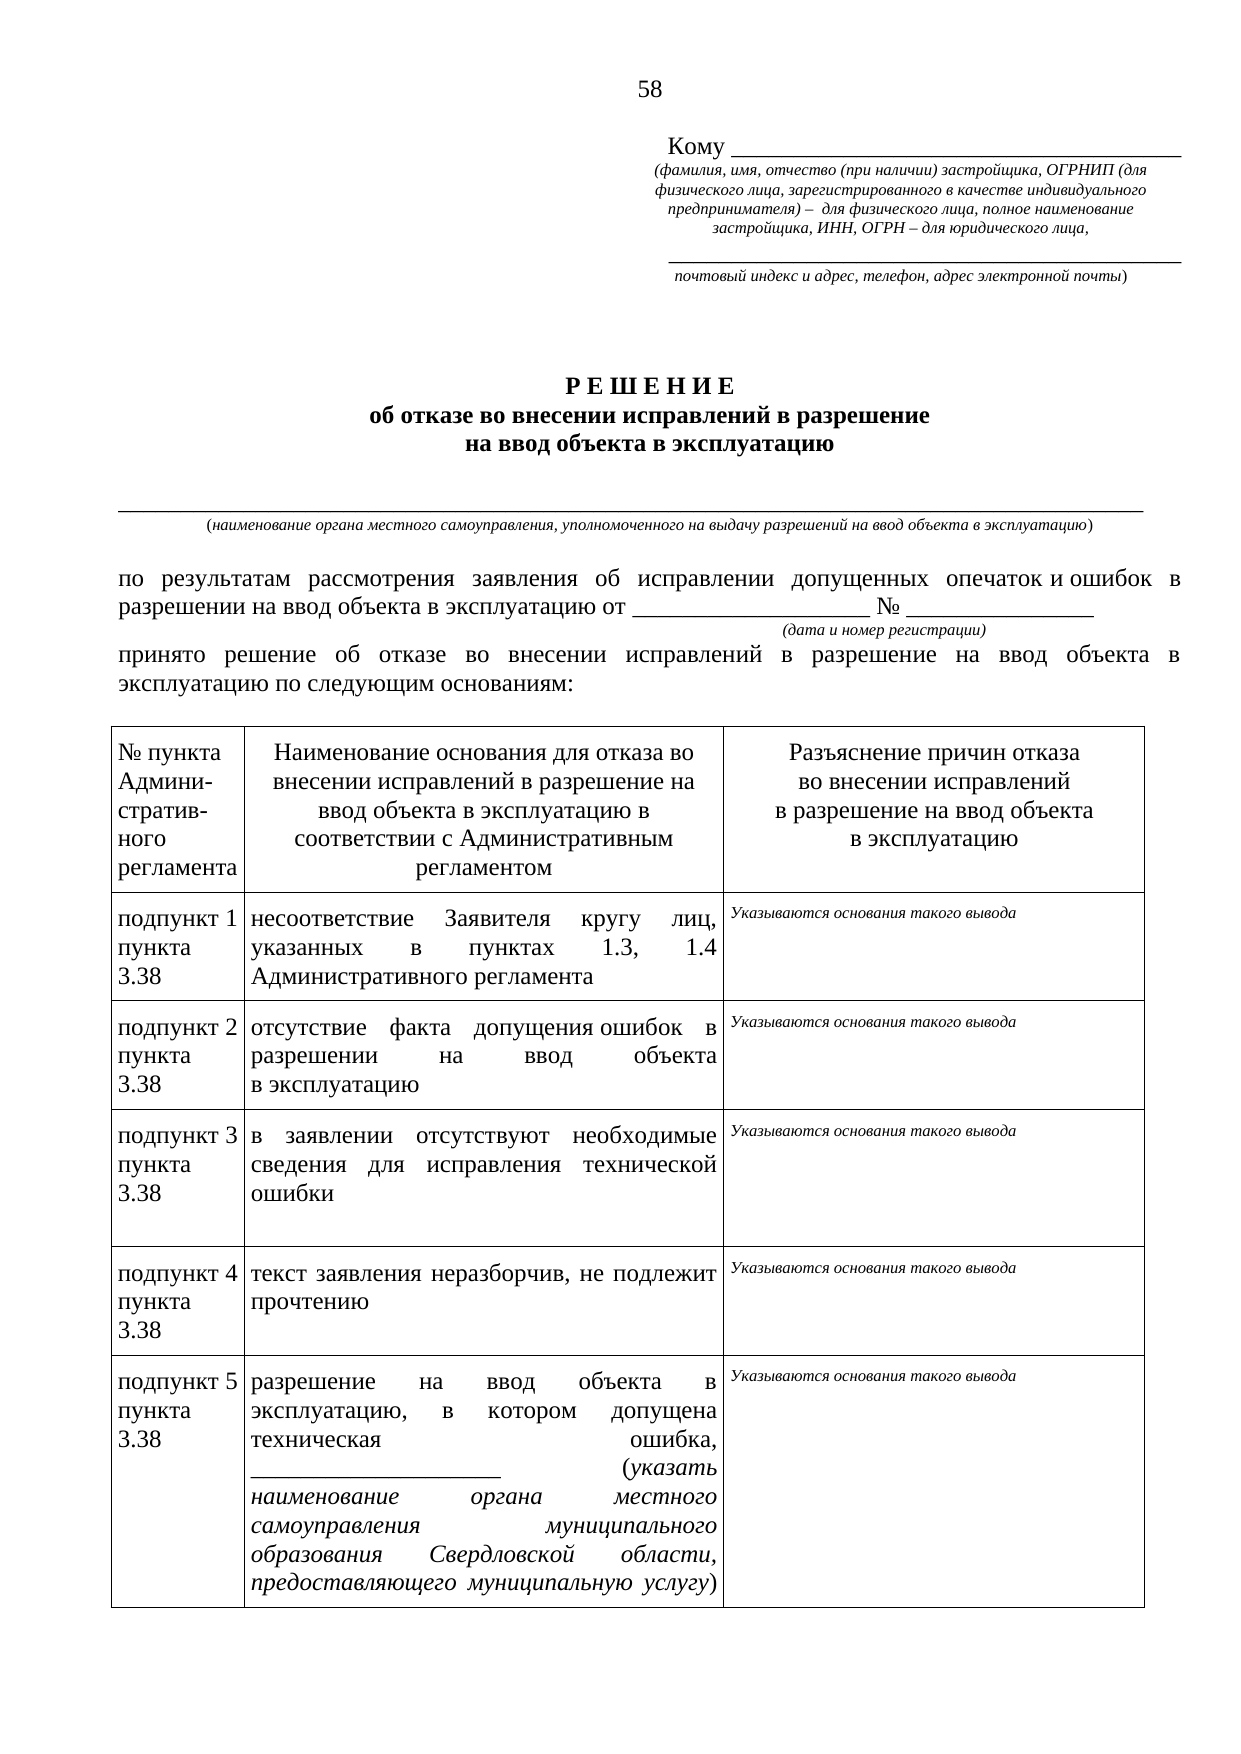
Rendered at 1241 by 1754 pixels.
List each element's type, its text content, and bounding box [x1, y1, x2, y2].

table_cell текст заявления неразборчив, не подлежит прочтению [245, 1247, 723, 1354]
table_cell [724, 1356, 1144, 1607]
table_cell в заявлении отсутствуют необходимые сведения для исправления технической ошибки [245, 1110, 723, 1246]
table_cell отсутствие факта допущения ошибок в разрешении на ввод объекта в эксплуатацию [245, 1001, 723, 1109]
table_cell подпункт 4 пункта 3.38 [112, 1247, 244, 1354]
table_header Разъяснение причин отказа во внесении исправлений в разрешение на ввод объекта в эксплуатацию [724, 727, 1144, 892]
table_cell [112, 1356, 244, 1607]
table_cell подпункт 1 пункта 3.38 [112, 893, 244, 1000]
text (дата и номер регистрации) [192, 620, 1181, 639]
table_cell подпункт 2 пункта 3.38 [112, 1001, 244, 1109]
text (фамилия, имя, отчество (при наличии) застройщика, ОГРНИП (для физического лица, зарегистрированного в качестве индивидуального предпринимателя) – для физического лица, полное наименование застройщика, ИНН, ОГРН – для юридического лица, [620, 160, 1181, 237]
table_cell Указываются основания такого вывода [724, 1110, 1144, 1246]
text _________________________________________ [118, 237, 1181, 266]
text Кому ____________________________________ [118, 131, 1181, 160]
text __________________________________________________________________________________ [118, 486, 1181, 515]
text принято решение об отказе во внесении исправлений в разрешение на ввод объекта в эксплуатацию по следующим основаниям: [118, 639, 1181, 697]
table_header Наименование основания для отказа во внесении исправлений в разрешение на ввод объекта в эксплуатацию в соответствии с Административным регламентом [245, 727, 723, 892]
text по результатам рассмотрения заявления об исправлении допущенных опечаток и ошибок в разрешении на ввод объекта в эксплуатацию от ___________________ № _______________ [118, 563, 1181, 620]
table_cell Указываются основания такого вывода [724, 893, 1144, 1000]
table_header № пункта Админи-стратив-ного регламента [112, 727, 244, 892]
table_cell подпункт 3 пункта 3.38 [112, 1110, 244, 1246]
text почтовый индекс и адрес, телефон, адрес электронной почты) [620, 266, 1181, 285]
table_cell Указываются основания такого вывода [724, 1247, 1144, 1354]
text (наименование органа местного самоуправления, уполномоченного на выдачу разрешений на ввод объекта в эксплуатацию) [118, 515, 1181, 534]
table_cell несоответствие Заявителя кругу лиц, указанных в пунктах 1.3, 1.4 Административного регламента [245, 893, 723, 1000]
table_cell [245, 1356, 723, 1607]
table_cell Указываются основания такого вывода [724, 1001, 1144, 1109]
text Р Е Ш Е Н И Е об отказе во внесении исправлений в разрешение на ввод объекта в эксплуатацию [118, 371, 1181, 457]
